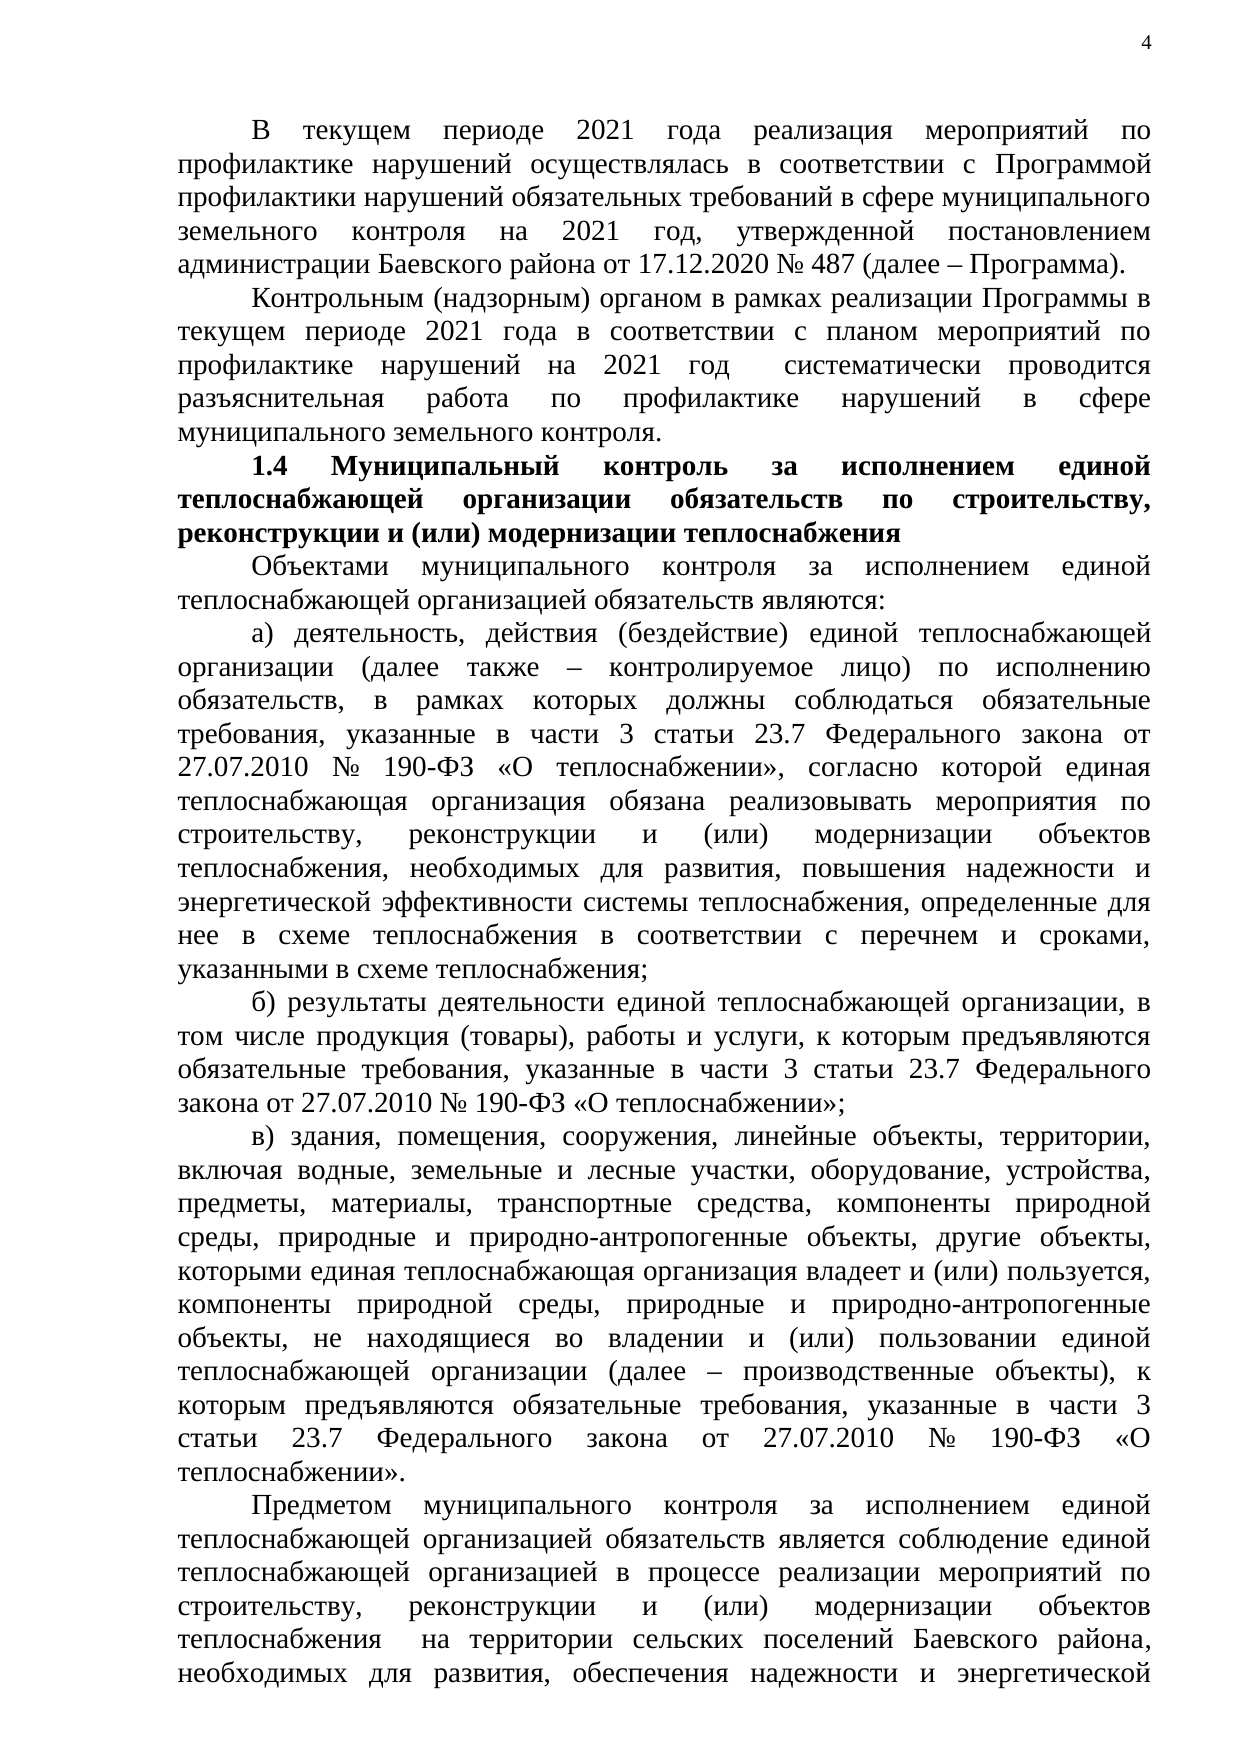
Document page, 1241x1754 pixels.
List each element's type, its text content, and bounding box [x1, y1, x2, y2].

text б) результаты деятельности единой теплоснабжающей организации, в том числе продукция (товары), работы и услуги, к которым предъявляются обязательные требования, указанные в части 3 статьи 23.7 Федерального закона от 27.07.2010 № 190-ФЗ «О теплоснабжении»; [177, 984, 1152, 1118]
text В текущем периоде 2021 года реализация мероприятий по профилактике нарушений осуществлялась в соответствии с Программой профилактики нарушений обязательных требований в сфере муниципального земельного контроля на 2021 год, утвержденной постановлением администрации Баевского района от 17.12.2020 № 487 (далее – Программа). [177, 112, 1152, 280]
text в) здания, помещения, сооружения, линейные объекты, территории, включая водные, земельные и лесные участки, оборудование, устройства, предметы, материалы, транспортные средства, компоненты природной среды, природные и природно-антропогенные объекты, другие объекты, которыми единая теплоснабжающая организация владеет и (или) пользуется, компоненты природной среды, природные и природно-антропогенные объекты, не находящиеся во владении и (или) пользовании единой теплоснабжающей организации (далее – производственные объекты), к которым предъявляются обязательные требования, указанные в части 3 статьи 23.7 Федерального закона от 27.07.2010 № 190-ФЗ «О теплоснабжении». [177, 1118, 1152, 1487]
text 1.4 Муниципальный контроль за исполнением единой теплоснабжающей организации обязательств по строительству, реконструкции и (или) модернизации теплоснабжения [177, 448, 1152, 548]
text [177, 1487, 1152, 1689]
text Объектами муниципального контроля за исполнением единой теплоснабжающей организацией обязательств являются: [177, 548, 1152, 615]
text Контрольным (надзорным) органом в рамках реализации Программы в текущем периоде 2021 года в соответствии с планом мероприятий по профилактике нарушений на 2021 год систематически проводится разъяснительная работа по профилактике нарушений в сфере муниципального земельного контроля. [177, 280, 1152, 448]
text а) деятельность, действия (бездействие) единой теплоснабжающей организации (далее также – контролируемое лицо) по исполнению обязательств, в рамках которых должны соблюдаться обязательные требования, указанные в части 3 статьи 23.7 Федерального закона от 27.07.2010 № 190-ФЗ «О теплоснабжении», согласно которой единая теплоснабжающая организация обязана реализовывать мероприятия по строительству, реконструкции и (или) модернизации объектов теплоснабжения, необходимых для развития, повышения надежности и энергетической эффективности системы теплоснабжения, определенные для нее в схеме теплоснабжения в соответствии с перечнем и сроками, указанными в схеме теплоснабжения; [177, 615, 1152, 984]
